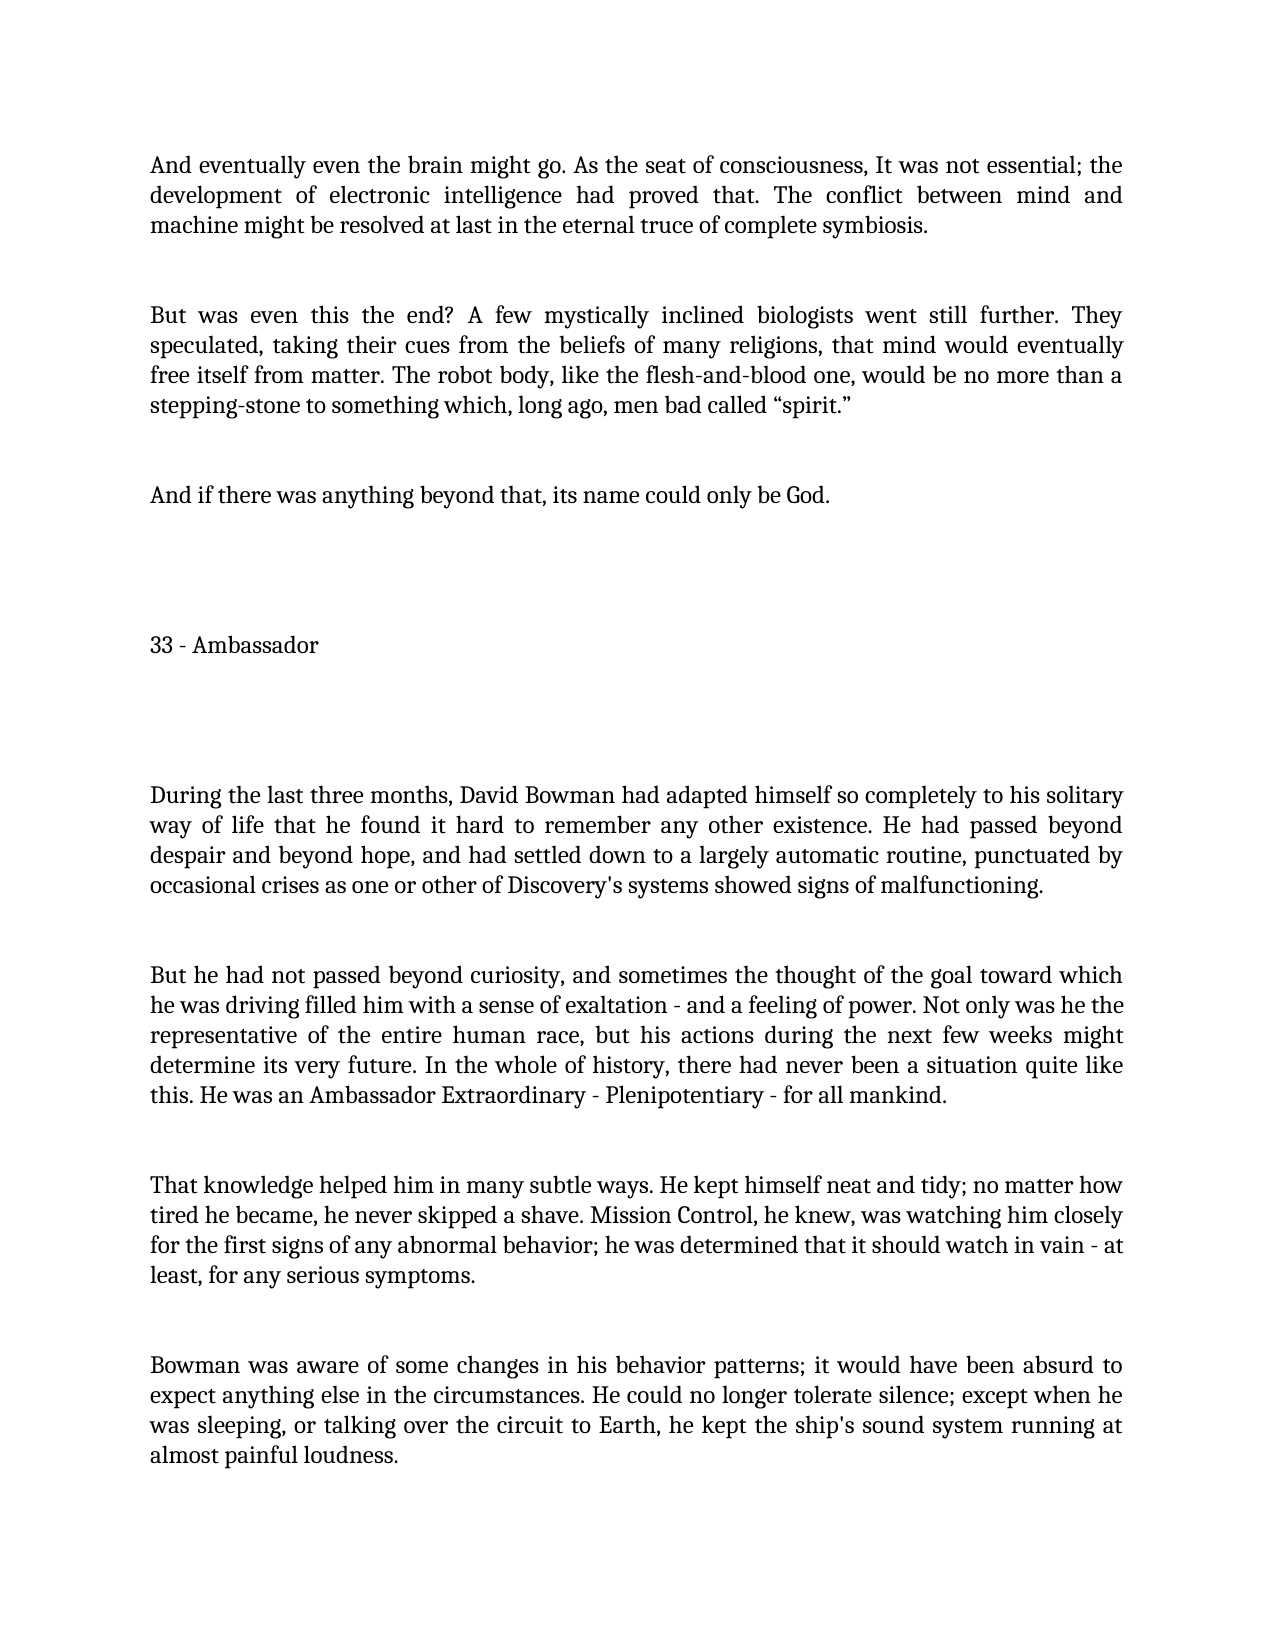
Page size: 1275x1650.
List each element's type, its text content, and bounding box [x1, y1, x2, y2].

text And eventually even the brain might go. As the seat of consciousness, It was not essential; the development of electronic intelligence had proved that. The conflict between mind and machine might be resolved at last in the eternal truce of complete symbiosis. [150, 150, 1125, 240]
text During the last three months, David Bowman had adapted himself so completely to his solitary way of life that he found it hard to remember any other existence. He had passed beyond despair and beyond hope, and had settled down to a largely automatic routine, punctuated by occasional crises as one or other of Discovery's systems showed signs of malfunctioning. [150, 780, 1125, 900]
text Bowman was aware of some changes in his behavior patterns; it would have been absurd to expect anything else in the circumstances. He could no longer tolerate silence; except when he was sleeping, or talking over the circuit to Earth, he kept the ship's sound system running at almost painful loudness. [150, 1350, 1125, 1470]
text But was even this the end? A few mystically inclined biologists went still further. They speculated, taking their cues from the beliefs of many religions, that mind would eventually free itself from matter. The robot body, like the flesh-and-blood one, would be no more than a stepping-stone to something which, long ago, men bad called “spirit.” [150, 300, 1125, 420]
text 33 - Ambassador [150, 630, 1125, 660]
text That knowledge helped him in many subtle ways. He kept himself neat and tidy; no matter how tired he became, he never skipped a shave. Mission Control, he knew, was watching him closely for the first signs of any abnormal behavior; he was determined that it should watch in vain - at least, for any serious symptoms. [150, 1170, 1125, 1290]
text But he had not passed beyond curiosity, and sometimes the thought of the goal toward which he was driving filled him with a sense of exaltation - and a feeling of power. Not only was he the representative of the entire human race, but his actions during the next few weeks might determine its very future. In the whole of history, there had never been a situation quite like this. He was an Ambassador Extraordinary - Plenipotentiary - for all mankind. [150, 960, 1125, 1110]
text And if there was anything beyond that, its name could only be God. [150, 480, 1125, 510]
